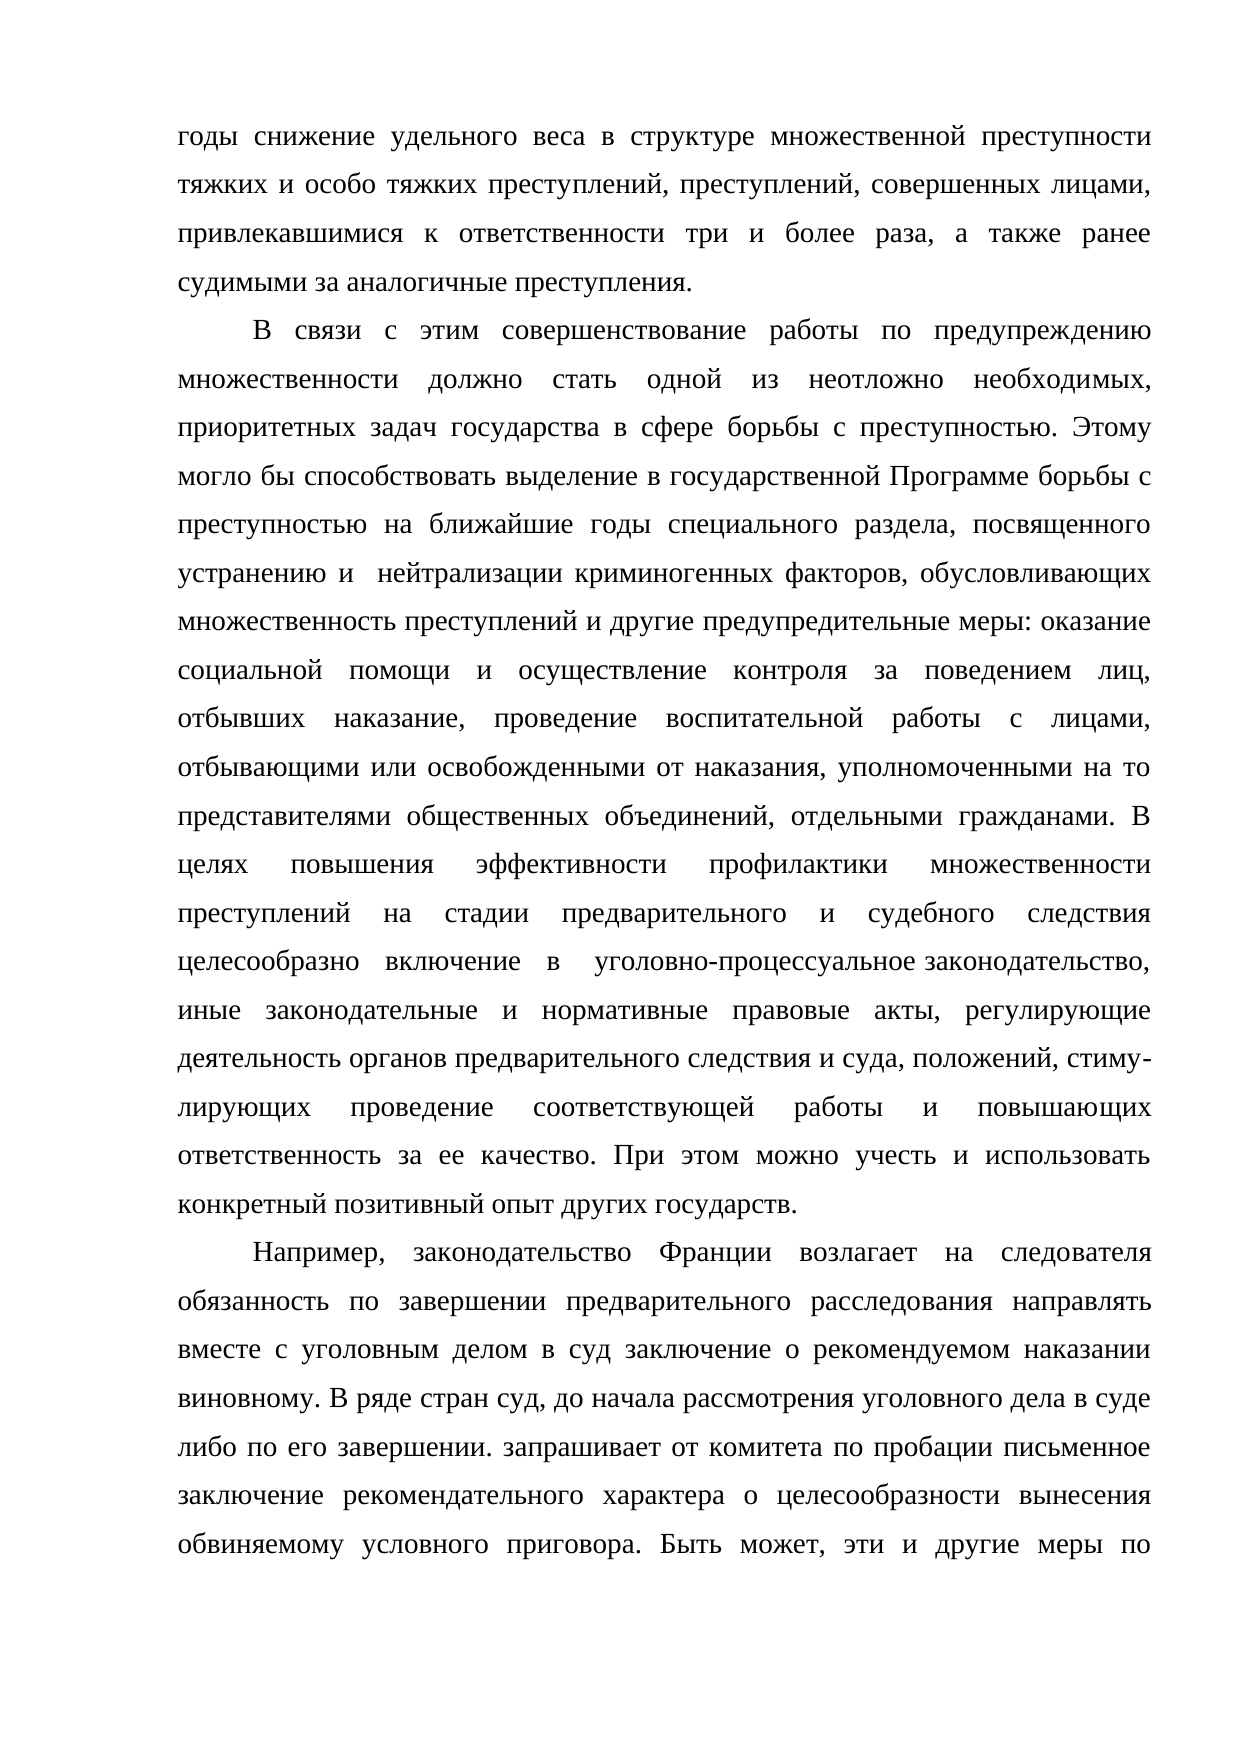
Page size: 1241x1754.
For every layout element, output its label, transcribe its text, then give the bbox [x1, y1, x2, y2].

text В связи с этим совершенствование работы по предупреждению множественности должно стать одной из неотложно необходимых, приоритетных задач государства в сфере борьбы с преступностью. Этому могло бы способствовать выделение в государственной Программе борьбы с преступностью на ближайшие годы специального раздела, посвященного устранению и нейтрализации криминогенных факторов, обусловливающих множественность преступлений и другие предупредительные меры: оказание социальной помощи и осуществление контроля за поведением лиц, отбывших наказание, проведение воспитательной работы с лицами, отбывающими или освобожденными от наказания, уполномоченными на то представителями общественных объединений, отдельными гражданами. В целях повышения эффективности профилактики множественности преступлений на стадии предварительного и судебного следствия целесообразно включение в уголовно-процессуальное законодательство, иные законодательные и нормативные правовые акты, регулирующие деятельность органов предварительного следствия и суда, положений, стимулирующих проведение соответствующей работы и повышающих ответственность за ее качество. При этом можно учесть и использовать конкретный позитивный опыт других государств. [177, 312, 1152, 1219]
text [177, 1234, 1152, 1559]
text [177, 118, 1152, 297]
